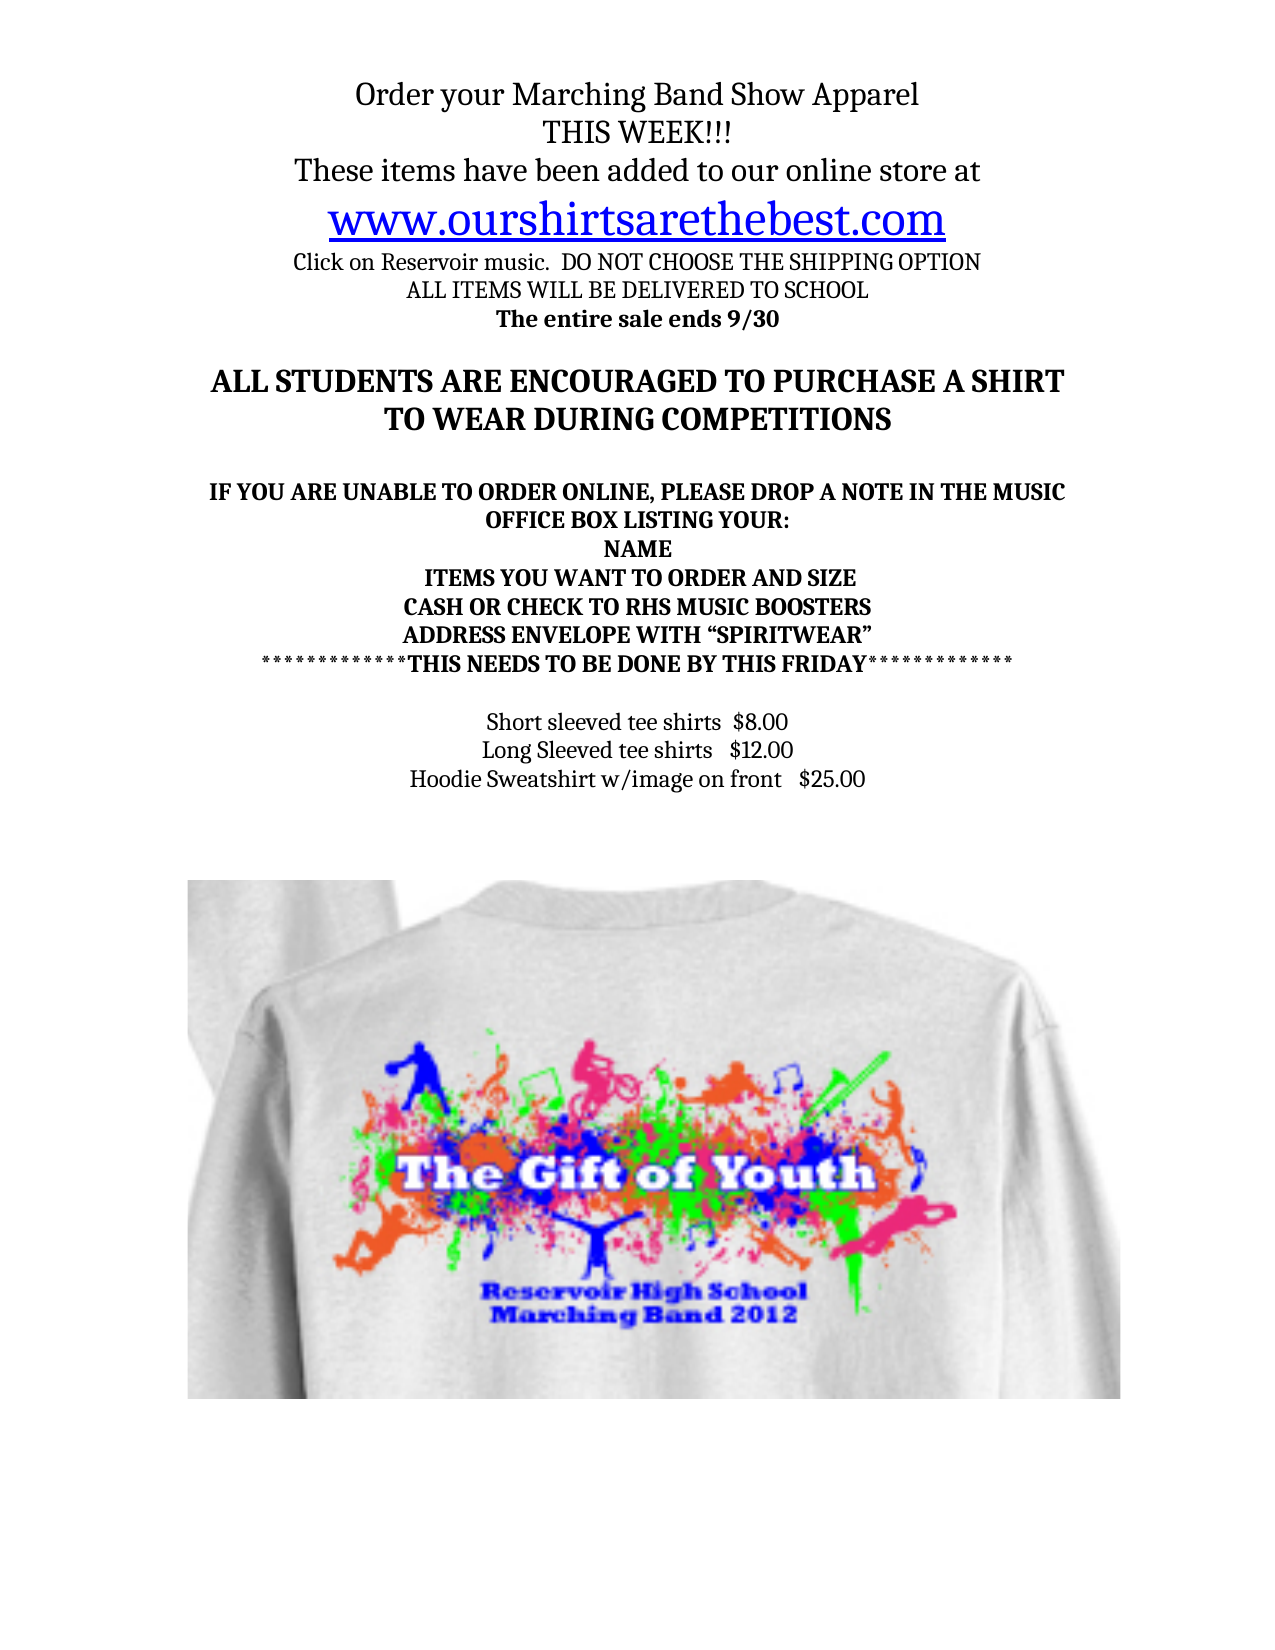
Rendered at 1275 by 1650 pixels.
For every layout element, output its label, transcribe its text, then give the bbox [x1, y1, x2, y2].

text CASH OR CHECK TO RHS MUSIC BOOSTERS [187, 592, 1087, 621]
text IF YOU ARE UNABLE TO ORDER ONLINE, PLEASE DROP A NOTE IN THE MUSIC OFFICE BOX LISTING YOUR: [187, 477, 1087, 535]
text These items have been added to our online store at www.ourshirtsarethebest.com [187, 152, 1087, 247]
text ALL STUDENTS ARE ENCOURAGED TO PURCHASE A SHIRT TO WEAR DURING COMPETITIONS [187, 362, 1087, 439]
text Long Sleeved tee shirts $12.00 [187, 736, 1087, 765]
text *************THIS NEEDS TO BE DONE BY THIS FRIDAY************* [187, 650, 1087, 679]
text Hoodie Sweatshirt w/image on front $25.00 [187, 765, 1087, 794]
text Short sleeved tee shirts $8.00 [187, 707, 1087, 736]
text Click on Reservoir music. DO NOT CHOOSE THE SHIPPING OPTION [187, 247, 1087, 276]
text The entire sale ends 9/30 [187, 305, 1087, 334]
text ITEMS YOU WANT TO ORDER AND SIZE [187, 564, 1087, 592]
text ADDRESS ENVELOPE WITH “SPIRITWEAR” [187, 621, 1087, 650]
text THIS WEEK!!! [187, 113, 1087, 152]
text ALL ITEMS WILL BE DELIVERED TO SCHOOL [187, 276, 1087, 305]
text NAME [187, 535, 1087, 564]
text Order your Marching Band Show Apparel [187, 75, 1087, 113]
picture [187, 880, 1121, 1399]
